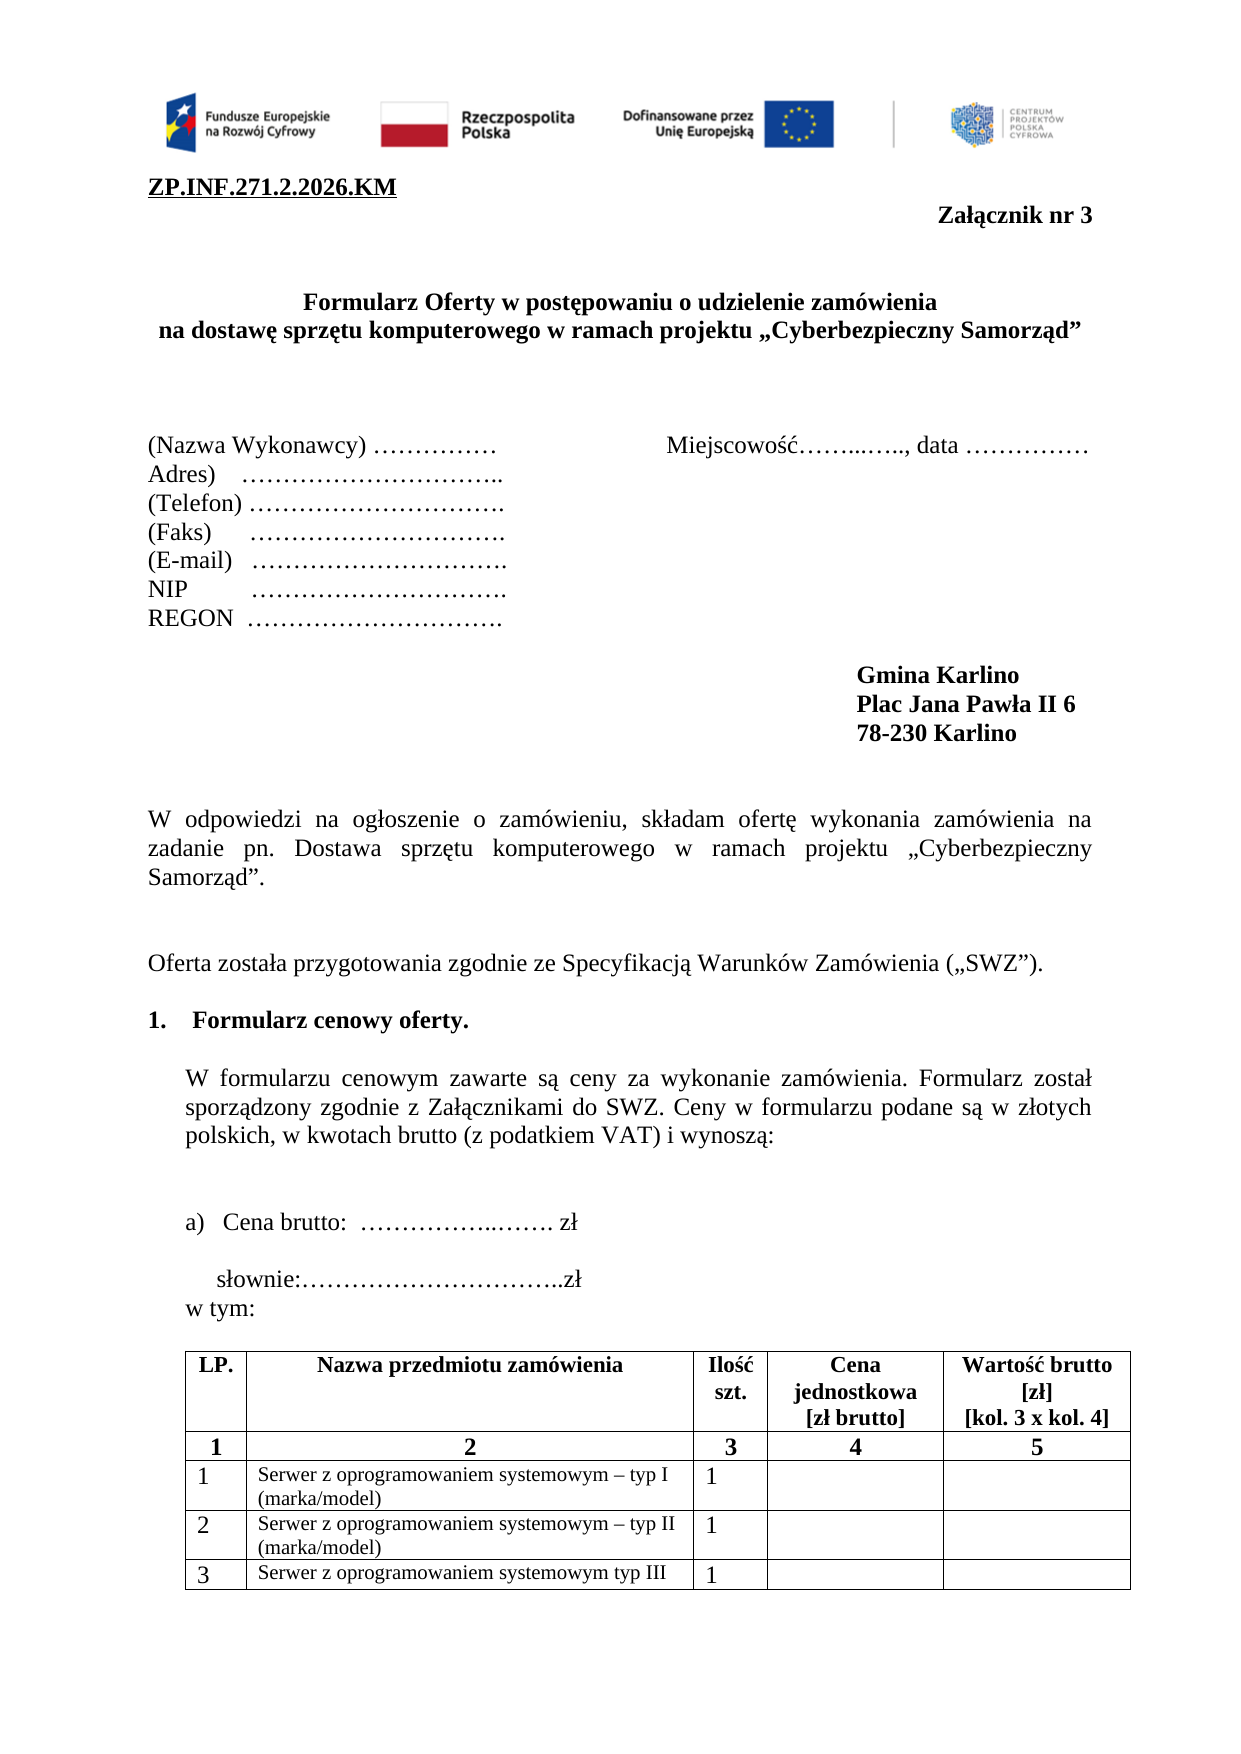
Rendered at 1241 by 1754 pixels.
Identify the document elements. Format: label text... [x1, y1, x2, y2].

table_cell 5 [944, 1432, 1130, 1460]
table_cell [768, 1511, 943, 1559]
table_header Cena jednostkowa [zł brutto] [768, 1352, 943, 1431]
text słownie:…………………………..zł [185, 1264, 1093, 1293]
text Adres) ………………………….. [148, 459, 1093, 488]
text Gmina Karlino [856, 661, 1093, 689]
list Formularz cenowy oferty. [148, 1006, 1093, 1034]
text (Nazwa Wykonawcy) …………… Miejscowość……...….., data …………… [148, 431, 1093, 459]
text Oferta została przygotowania zgodnie ze Specyfikacją Warunków Zamówienia („SWZ”). [148, 948, 1093, 977]
table_cell [944, 1511, 1130, 1559]
table_cell Serwer z oprogramowaniem systemowym – typ I (marka/model) [247, 1461, 693, 1509]
text Załącznik nr 3 [148, 201, 1093, 229]
table_cell [768, 1560, 943, 1588]
list Cena brutto: ……………..……. zł [185, 1207, 1093, 1236]
table_cell 1 [694, 1560, 767, 1588]
text (E-mail) …………………………. [148, 546, 1093, 574]
text W formularzu cenowym zawarte są ceny za wykonanie zamówienia. Formularz został sporządzony zgodnie z Załącznikami do SWZ. Ceny w formularzu podane są w złotych polskich, w kwotach brutto (z podatkiem VAT) i wynoszą: [185, 1063, 1093, 1149]
table_cell 2 [186, 1511, 246, 1559]
text na dostawę sprzętu komputerowego w ramach projektu „Cyberbezpieczny Samorząd” [148, 316, 1093, 344]
text ZP.INF.271.2.2026.KM [148, 172, 1093, 201]
text Formularz Oferty w postępowaniu o udzielenie zamówienia [148, 287, 1093, 316]
table_header Wartość brutto [zł] [kol. 3 x kol. 4] [944, 1352, 1130, 1431]
text (Faks) …………………………. [148, 517, 1093, 546]
text REGON …………………………. [148, 603, 1093, 632]
table_cell 1 [694, 1461, 767, 1509]
text (Telefon) …………………………. [148, 488, 1093, 517]
text Plac Jana Pawła II 6 [856, 689, 1093, 718]
table_cell 4 [768, 1432, 943, 1460]
text 78-230 Karlino [856, 718, 1093, 747]
table_cell 1 [186, 1461, 246, 1509]
table_cell 2 [247, 1432, 693, 1460]
text NIP …………………………. [148, 574, 1093, 603]
table_cell [944, 1461, 1130, 1509]
table_header LP. [186, 1352, 246, 1431]
table_cell 3 [186, 1560, 246, 1588]
table_cell 1 [694, 1511, 767, 1559]
table_cell [768, 1461, 943, 1509]
text w tym: [185, 1293, 1093, 1322]
text W odpowiedzi na ogłoszenie o zamówieniu, składam ofertę wykonania zamówienia na zadanie pn. Dostawa sprzętu komputerowego w ramach projektu „Cyberbezpieczny Samorząd”. [148, 804, 1093, 891]
table_cell Serwer z oprogramowaniem systemowym – typ II (marka/model) [247, 1511, 693, 1559]
table_header Ilość szt. [694, 1352, 767, 1431]
table_cell 3 [694, 1432, 767, 1460]
table_cell Serwer z oprogramowaniem systemowym typ III (marka/model) [247, 1560, 693, 1588]
table_header Nazwa przedmiotu zamówienia [247, 1352, 693, 1431]
table_cell [944, 1560, 1130, 1588]
picture [147, 73, 1093, 172]
table_cell 1 [186, 1432, 246, 1460]
